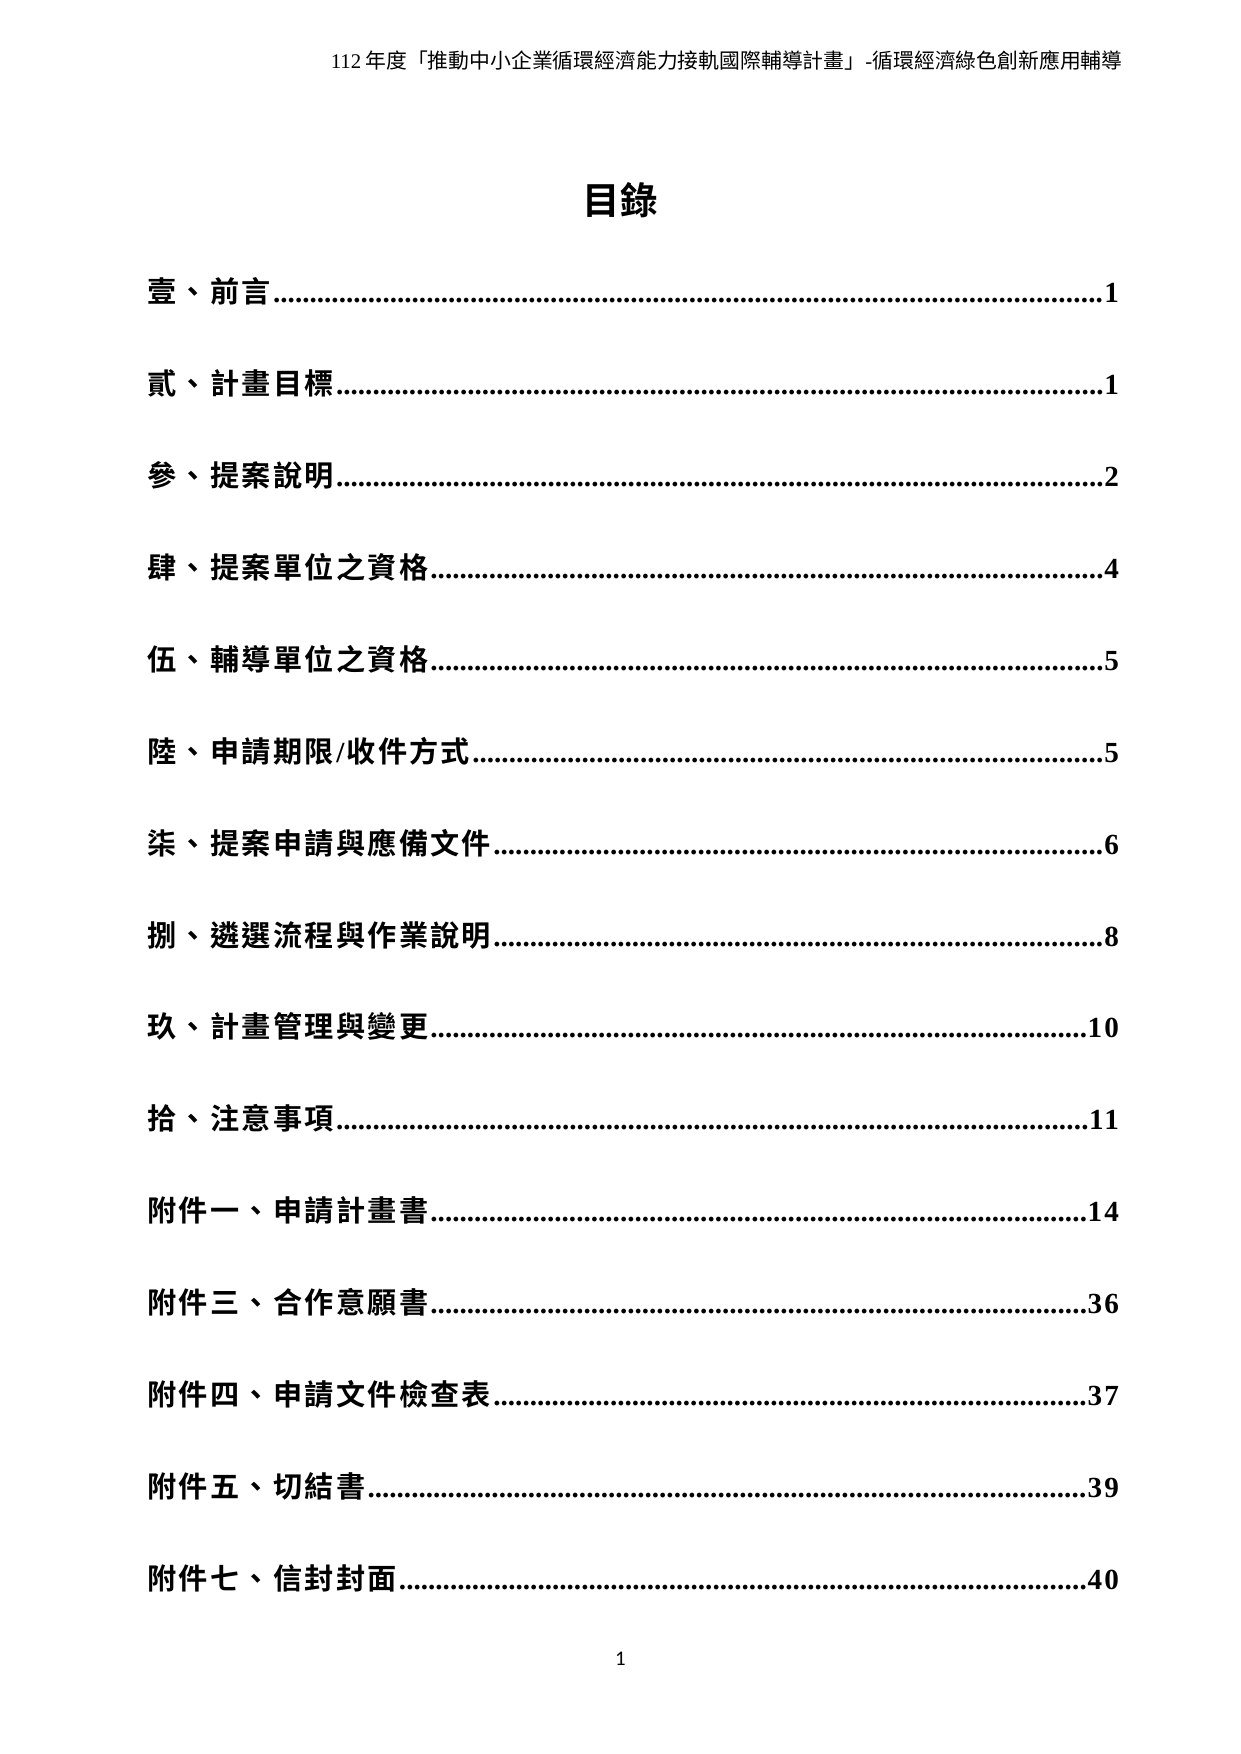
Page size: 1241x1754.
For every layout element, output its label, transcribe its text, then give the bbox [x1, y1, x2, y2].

text 貳、計畫目標 1 [147, 342, 1093, 422]
text 陸、申請期限/收件方式 5 [147, 710, 1093, 789]
text 附件三、合作意願書 36 [147, 1261, 1093, 1340]
text 拾、注意事項 11 [147, 1077, 1093, 1157]
text 目錄 [147, 158, 1093, 238]
text 壹、前言 1 [147, 250, 1093, 330]
text 附件五、切結書 39 [147, 1445, 1093, 1524]
text 柒、提案申請與應備文件 6 [147, 802, 1093, 881]
text 伍、輔導單位之資格 5 [147, 618, 1093, 697]
text 肆、提案單位之資格 4 [147, 526, 1093, 605]
text 捌、遴選流程與作業說明 8 [147, 893, 1093, 973]
text 參、提案說明 2 [147, 434, 1093, 513]
text 玖、計畫管理與變更 10 [147, 985, 1093, 1065]
text 附件一、申請計畫書 14 [147, 1169, 1093, 1248]
text 附件四、申請文件檢查表 37 [147, 1353, 1093, 1432]
text 附件七、信封封面 40 [147, 1537, 1093, 1616]
